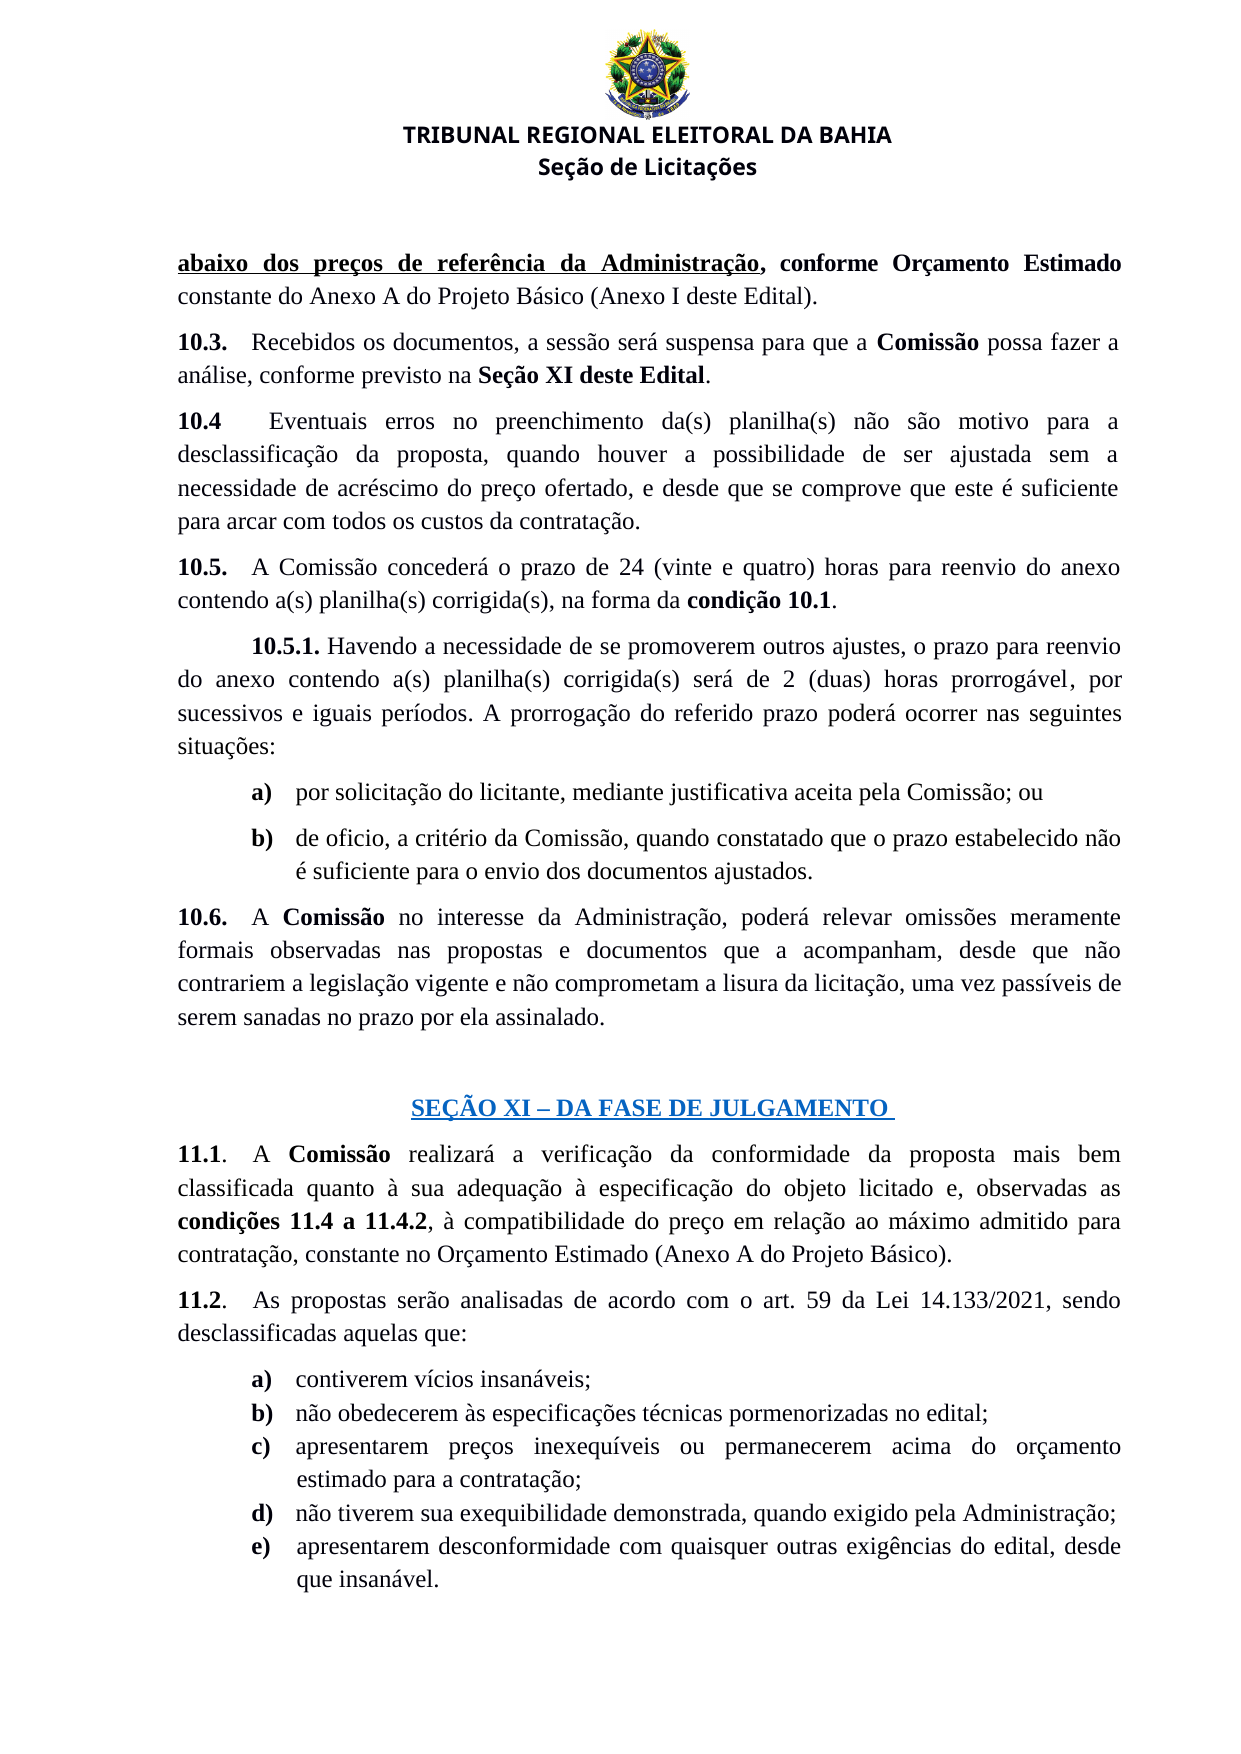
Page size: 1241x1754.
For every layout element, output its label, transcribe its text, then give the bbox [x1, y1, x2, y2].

text 10.4 Eventuais erros no preenchimento da(s) planilha(s) não são motivo para a desclassificação da proposta, quando houver a possibilidade de ser ajustada sem a necessidade de acréscimo do preço ofertado, e desde que se comprove que este é suficiente para arcar com todos os custos da contratação. [177, 403, 1119, 536]
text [177, 244, 1122, 311]
text 10.5.1. Havendo a necessidade de se promoverem outros ajustes, o prazo para reenvio do anexo contendo a(s) planilha(s) corrigida(s) será de 2 (duas) horas prorrogável, por sucessivos e iguais períodos. A prorrogação do referido prazo poderá ocorrer nas seguintes situações: [177, 628, 1122, 761]
list apresentarem desconformidade com quaisquer outras exigências do edital, desde que insanável. [251, 1528, 1122, 1594]
text 10.5. A Comissão concederá o prazo de 24 (vinte e quatro) horas para reenvio do anexo contendo a(s) planilha(s) corrigida(s), na forma da condição 10.1. [177, 548, 1122, 615]
text 11.1. A Comissão realizará a verificação da conformidade da proposta mais bem classificada quanto à sua adequação à especificação do objeto licitado e, observadas as condições 11.4 a 11.4.2, à compatibilidade do preço em relação ao máximo admitido para contratação, constante no Orçamento Estimado (Anexo A do Projeto Básico). [177, 1136, 1122, 1269]
list contiverem vícios insanáveis; [251, 1361, 1122, 1394]
text a) por solicitação do licitante, mediante justificativa aceita pela Comissão; ou [251, 773, 1122, 807]
list não tiverem sua exequibilidade demonstrada, quando exigido pela Administração; [251, 1494, 1122, 1528]
list apresentarem preços inexequíveis ou permanecerem acima do orçamento estimado para a contratação; [251, 1428, 1122, 1494]
text SEÇÃO XI – DA FASE DE JULGAMENTO [177, 1090, 1122, 1123]
list não obedecerem às especificações técnicas pormenorizadas no edital; [251, 1394, 1122, 1428]
text 10.3. Recebidos os documentos, a sessão será suspensa para que a Comissão possa fazer a análise, conforme previsto na Seção XI deste Edital. [177, 323, 1119, 390]
text 11.2. As propostas serão analisadas de acordo com o art. 59 da Lei 14.133/2021, sendo desclassificadas aquelas que: [177, 1282, 1122, 1348]
text 10.6. A Comissão no interesse da Administração, poderá relevar omissões meramente formais observadas nas propostas e documentos que a acompanham, desde que não contrariem a legislação vigente e não comprometam a lisura da licitação, uma vez passíveis de serem sanadas no prazo por ela assinalado. [177, 898, 1122, 1032]
text b) de oficio, a critério da Comissão, quando constatado que o prazo estabelecido não é suficiente para o envio dos documentos ajustados. [251, 819, 1122, 886]
